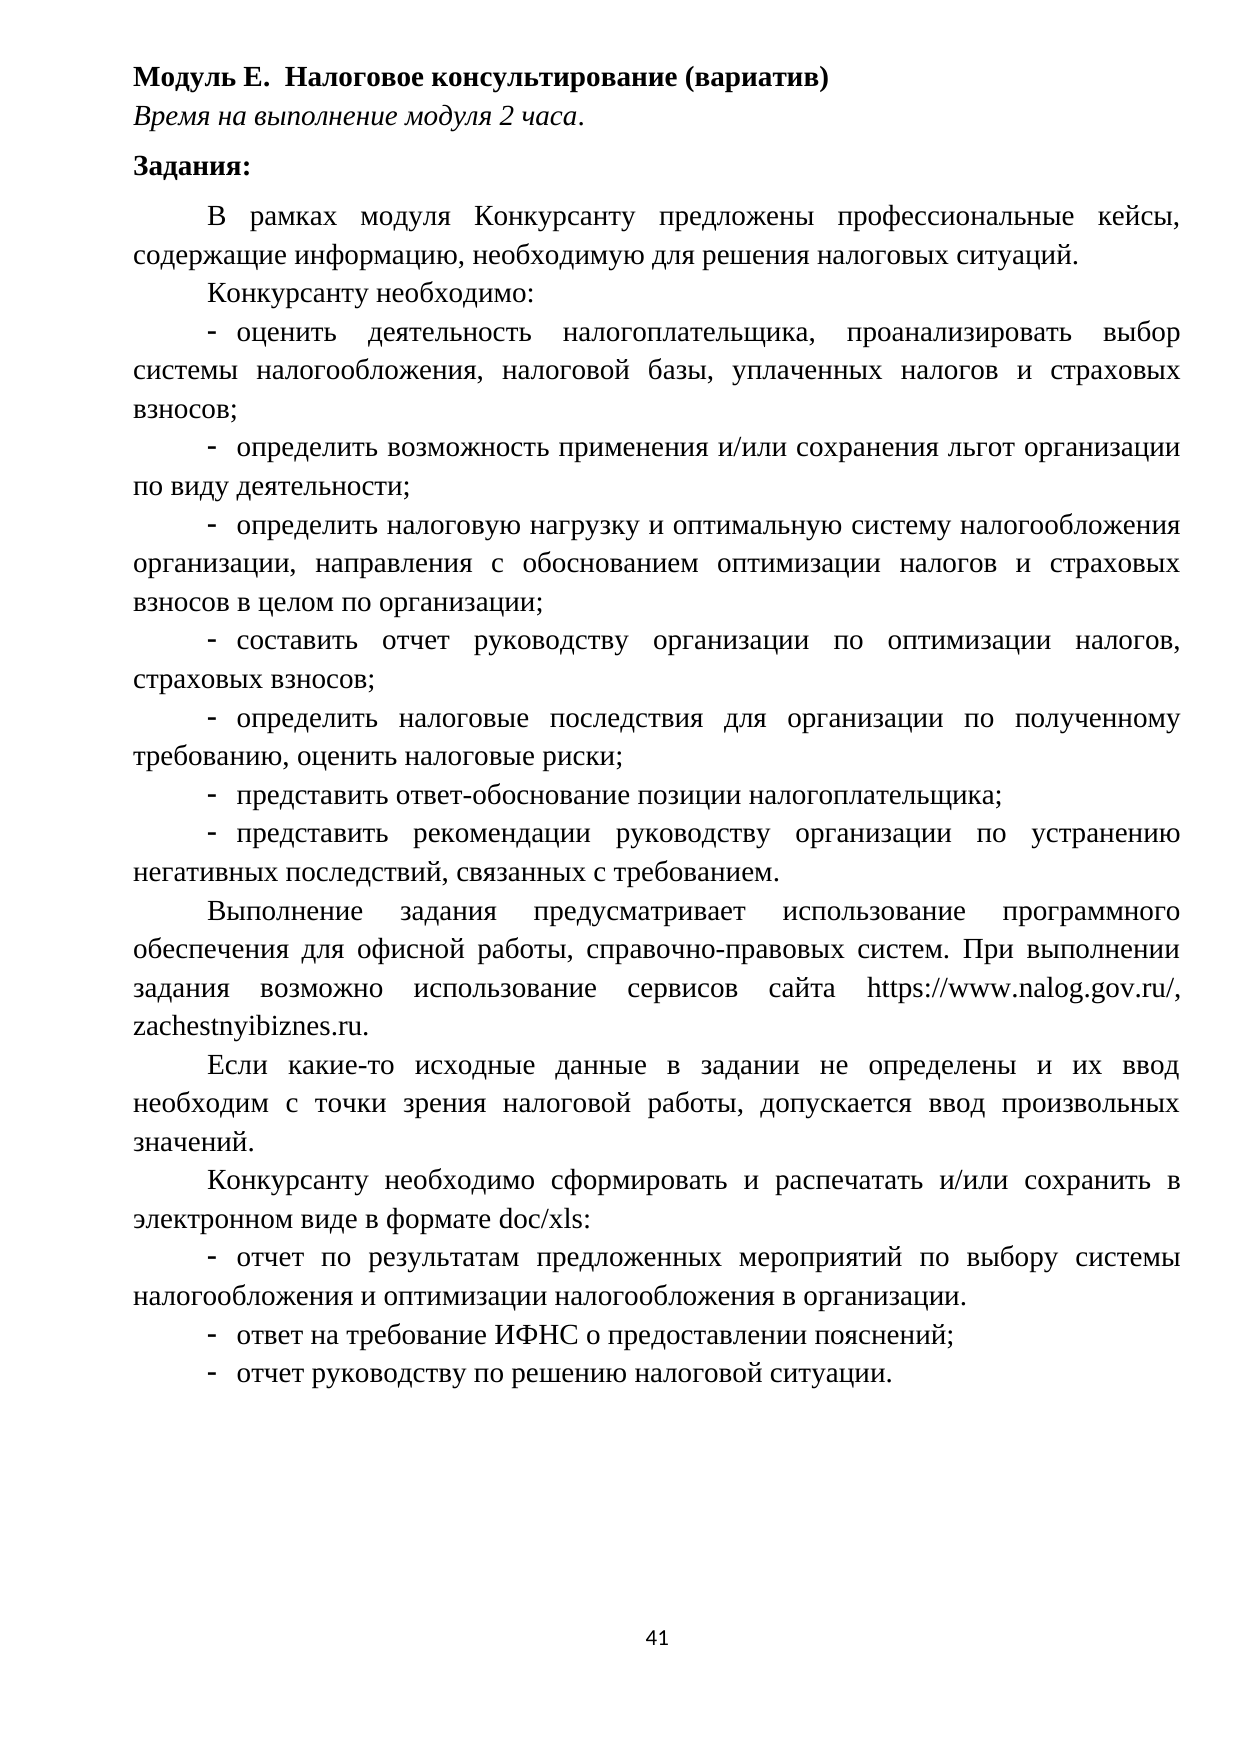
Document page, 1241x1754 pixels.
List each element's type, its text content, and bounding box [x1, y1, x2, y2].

text Конкурсанту необходимо сформировать и распечатать и/или сохранить в электронном виде в формате doc/xls: [133, 1162, 1181, 1234]
text Задания: [133, 148, 1181, 181]
list ответ на требование ИФНС о предоставлении пояснений; [133, 1317, 1181, 1350]
list представить рекомендации руководству организации по устранению негативных последствий, связанных с требованием. [133, 816, 1181, 888]
list отчет руководству по решению налоговой ситуации. [133, 1355, 1181, 1389]
text Выполнение задания предусматривает использование программного обеспечения для офисной работы, справочно-правовых систем. При выполнении задания возможно использование сервисов сайта https://www.nalog.gov.ru/, zachestnyibiznes.ru. [133, 893, 1181, 1042]
list составить отчет руководству организации по оптимизации налогов, страховых взносов; [133, 622, 1181, 695]
list представить ответ-обоснование позиции налогоплательщика; [133, 777, 1181, 811]
list определить налоговую нагрузку и оптимальную систему налогообложения организации, направления с обоснованием оптимизации налогов и страховых взносов в целом по организации; [133, 507, 1181, 617]
text Конкурсанту необходимо: [133, 275, 1181, 309]
list отчет по результатам предложенных мероприятий по выбору системы налогообложения и оптимизации налогообложения в организации. [133, 1239, 1181, 1312]
text Модуль Е. Налоговое консультирование (вариатив) [133, 59, 1181, 93]
list определить возможность применения и/или сохранения льгот организации по виду деятельности; [133, 429, 1181, 502]
list определить налоговые последствия для организации по полученному требованию, оценить налоговые риски; [133, 700, 1181, 772]
text Если какие-то исходные данные в задании не определены и их ввод необходим с точки зрения налоговой работы, допускается ввод произвольных значений. [133, 1047, 1181, 1157]
text Время на выполнение модуля 2 часа. [133, 98, 1181, 131]
list оценить деятельность налогоплательщика, проанализировать выбор системы налогообложения, налоговой базы, уплаченных налогов и страховых взносов; [133, 314, 1181, 424]
text В рамках модуля Конкурсанту предложены профессиональные кейсы, содержащие информацию, необходимую для решения налоговых ситуаций. [133, 198, 1181, 270]
